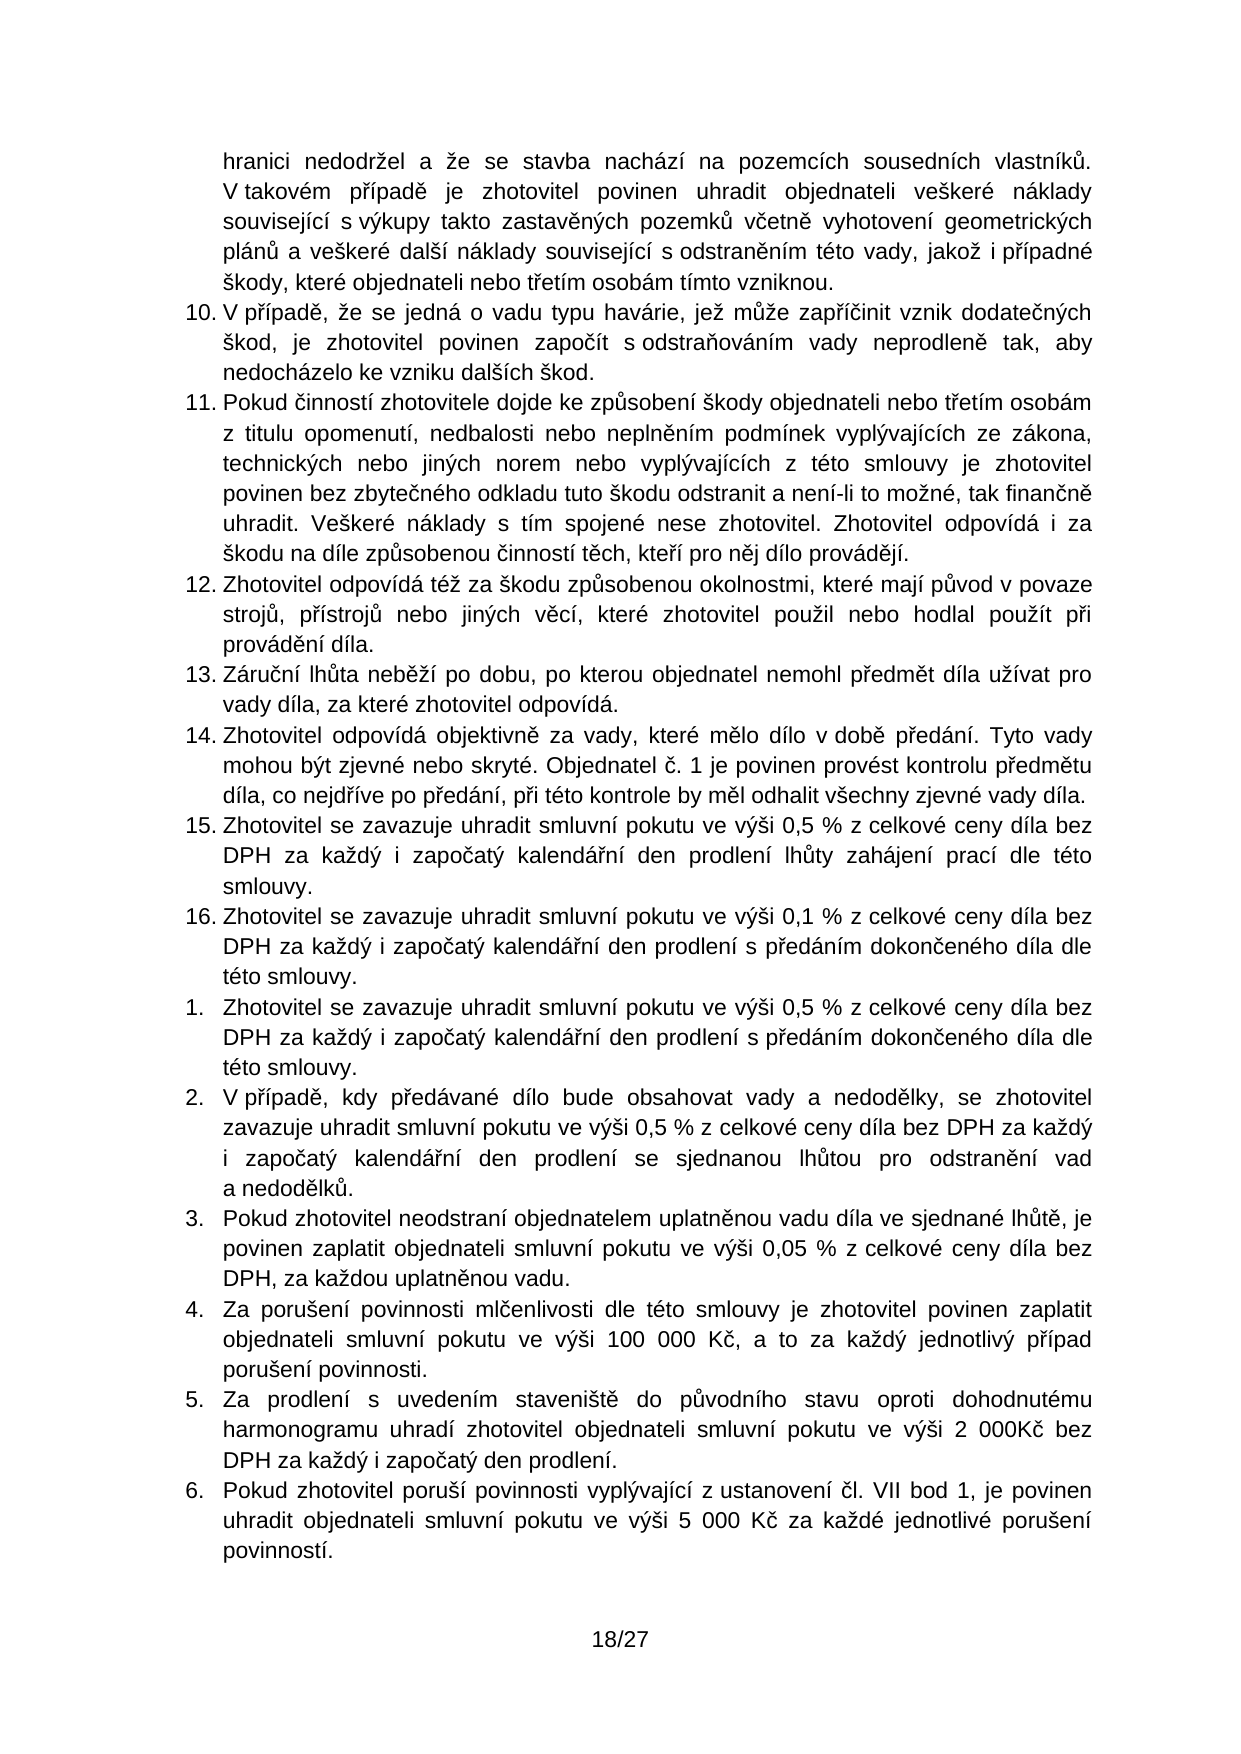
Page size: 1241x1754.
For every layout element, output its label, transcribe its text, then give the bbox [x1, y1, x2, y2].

list V případě, kdy předávané dílo bude obsahovat vady a nedodělky, se zhotovitel zavazuje uhradit smluvní pokutu ve výši 0,5 % z celkové ceny díla bez DPH za každý i započatý kalendářní den prodlení se sjednanou lhůtou pro odstranění vad a nedodělků. [185, 1084, 1093, 1201]
list Pokud zhotovitel neodstraní objednatelem uplatněnou vadu díla ve sjednané lhůtě, je povinen zaplatit objednateli smluvní pokutu ve výši 0,05 % z celkové ceny díla bez DPH, za každou uplatněnou vadu. [185, 1205, 1093, 1292]
list Zhotovitel odpovídá též za škodu způsobenou okolnostmi, které mají původ v povaze strojů, přístrojů nebo jiných věcí, které zhotovitel použil nebo hodlal použít při provádění díla. [185, 571, 1093, 657]
list Za porušení povinnosti mlčenlivosti dle této smlouvy je zhotovitel povinen zaplatit objednateli smluvní pokutu ve výši 100 000 Kč, a to za každý jednotlivý případ porušení povinnosti. [185, 1296, 1093, 1382]
list V případě, že se jedná o vadu typu havárie, jež může zapříčinit vznik dodatečných škod, je zhotovitel povinen započít s odstraňováním vady neprodleně tak, aby nedocházelo ke vzniku dalších škod. [185, 299, 1093, 385]
list Zhotovitel se zavazuje uhradit smluvní pokutu ve výši 0,1 % z celkové ceny díla bez DPH za každý i započatý kalendářní den prodlení s předáním dokončeného díla dle této smlouvy. [185, 903, 1093, 989]
list Záruční lhůta neběží po dobu, po kterou objednatel nemohl předmět díla užívat pro vady díla, za které zhotovitel odpovídá. [185, 661, 1093, 718]
list Zhotovitel se zavazuje uhradit smluvní pokutu ve výši 0,5 % z celkové ceny díla bez DPH za každý i započatý kalendářní den prodlení lhůty zahájení prací dle této smlouvy. [185, 812, 1093, 899]
list Pokud činností zhotovitele dojde ke způsobení škody objednateli nebo třetím osobám z titulu opomenutí, nedbalosti nebo neplněním podmínek vyplývajících ze zákona, technických nebo jiných norem nebo vyplývajících z této smlouvy je zhotovitel povinen bez zbytečného odkladu tuto škodu odstranit a není-li to možné, tak finančně uhradit. Veškeré náklady s tím spojené nese zhotovitel. Zhotovitel odpovídá i za škodu na díle způsobenou činností těch, kteří pro něj dílo provádějí. [185, 389, 1093, 567]
list Zhotovitel odpovídá objektivně za vady, které mělo dílo v době předání. Tyto vady mohou být zjevné nebo skryté. Objednatel č. 1 je povinen provést kontrolu předmětu díla, co nejdříve po předání, při této kontrole by měl odhalit všechny zjevné vady díla. [185, 722, 1093, 808]
list Za prodlení s uvedením staveniště do původního stavu oproti dohodnutému harmonogramu uhradí zhotovitel objednateli smluvní pokutu ve výši 2 000Kč bez DPH za každý i započatý den prodlení. [185, 1386, 1093, 1473]
list Pokud zhotovitel poruší povinnosti vyplývající z ustanovení čl. VII bod 1, je povinen uhradit objednateli smluvní pokutu ve výši 5 000 Kč za každé jednotlivé porušení povinností. [185, 1477, 1093, 1563]
list Zhotovitel se zavazuje uhradit smluvní pokutu ve výši 0,5 % z celkové ceny díla bez DPH za každý i započatý kalendářní den prodlení s předáním dokončeného díla dle této smlouvy. [185, 993, 1093, 1080]
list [185, 148, 1093, 295]
